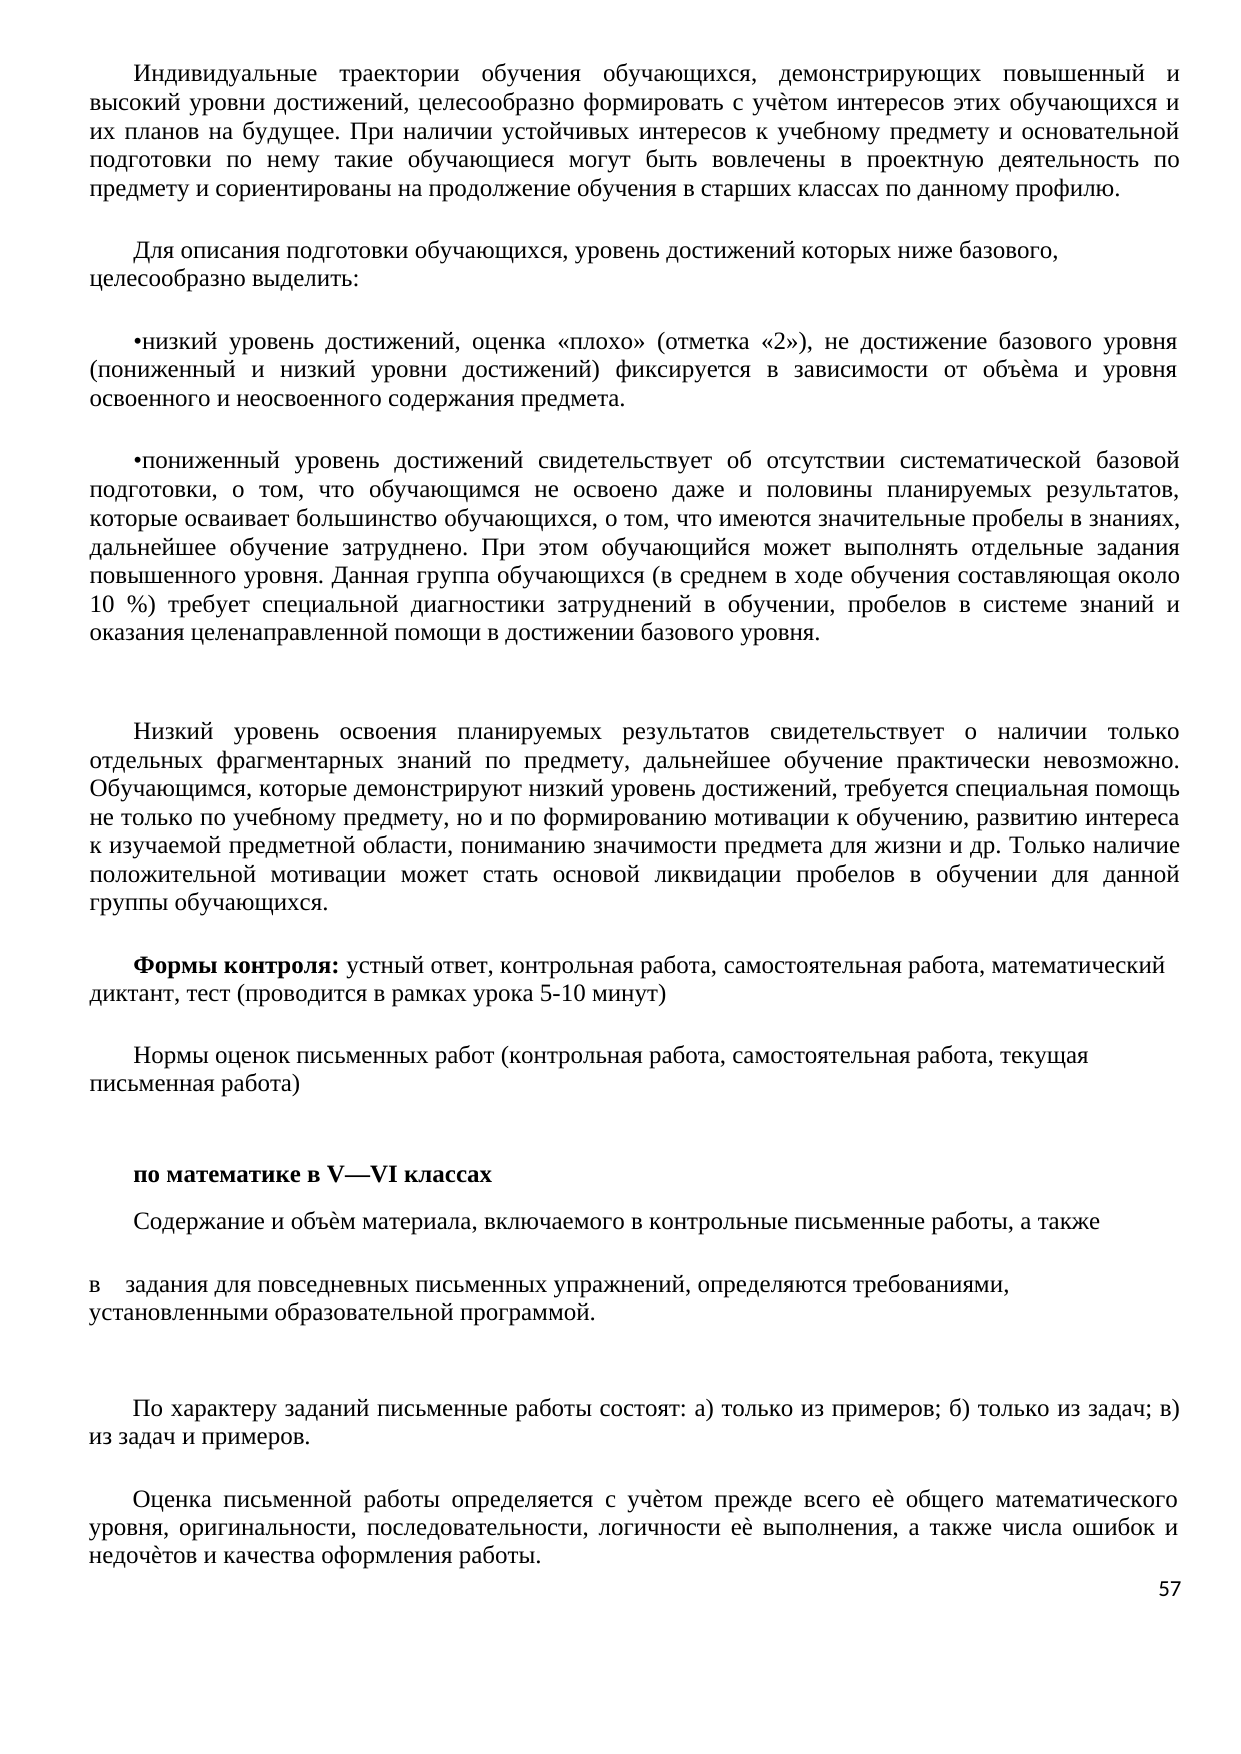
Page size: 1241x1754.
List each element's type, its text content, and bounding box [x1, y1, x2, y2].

list задания для повседневных письменных упражнений, определяются требованиями, установленными образовательной программой. [89, 1270, 1179, 1326]
text •низкий уровень достижений, оценка «плохо» (отметка «2»), не достижение базового уровня (пониженный и низкий уровни достижений) фиксируется в зависимости от объѐма и уровня освоенного и неосвоенного содержания предмета. [89, 327, 1179, 411]
text Оценка письменной работы определяется с учѐтом прежде всего еѐ общего математического уровня, оригинальности, последовательности, логичности еѐ выполнения, а также числа ошибок и недочѐтов и качества оформления работы. [89, 1485, 1179, 1569]
text Нормы оценок письменных работ (контрольная работа, самостоятельная работа, текущая письменная работа) [89, 1042, 1179, 1097]
text Индивидуальные траектории обучения обучающихся, демонстрирующих повышенный и высокий уровни достижений, целесообразно формировать с учѐтом интересов этих обучающихся и их планов на будущее. При наличии устойчивых интересов к учебному предмету и основательной подготовки по нему такие обучающиеся могут быть вовлечены в проектную деятельность по предмету и сориентированы на продолжение обучения в старших классах по данному профилю. [89, 59, 1181, 202]
text по математике в V—VI классах [133, 1159, 1181, 1188]
text •пониженный уровень достижений свидетельствует об отсутствии систематической базовой подготовки, о том, что обучающимся не освоено даже и половины планируемых результатов, которые осваивает большинство обучающихся, о том, что имеются значительные пробелы в знаниях, дальнейшее обучение затруднено. При этом обучающийся может выполнять отдельные задания повышенного уровня. Данная группа обучающихся (в среднем в ходе обучения составляющая около 10 %) требует специальной диагностики затруднений в обучении, пробелов в системе знаний и оказания целенаправленной помощи в достижении базового уровня. [89, 446, 1181, 646]
text Содержание и объѐм материала, включаемого в контрольные письменные работы, а также [133, 1207, 1181, 1235]
text Формы контроля: устный ответ, контрольная работа, самостоятельная работа, математический диктант, тест (проводится в рамках урока 5-10 минут) [89, 951, 1179, 1007]
text По характеру заданий письменные работы состоят: а) только из примеров; б) только из задач; в) из задач и примеров. [89, 1394, 1181, 1450]
text Для описания подготовки обучающихся, уровень достижений которых ниже базового, целесообразно выделить: [89, 236, 1179, 292]
text Низкий уровень освоения планируемых результатов свидетельствует о наличии только отдельных фрагментарных знаний по предмету, дальнейшее обучение практически невозможно. Обучающимся, которые демонстрируют низкий уровень достижений, требуется специальная помощь не только по учебному предмету, но и по формированию мотивации к обучению, развитию интереса к изучаемой предметной области, пониманию значимости предмета для жизни и др. Только наличие положительной мотивации может стать основой ликвидации пробелов в обучении для данной группы обучающихся. [89, 716, 1181, 916]
